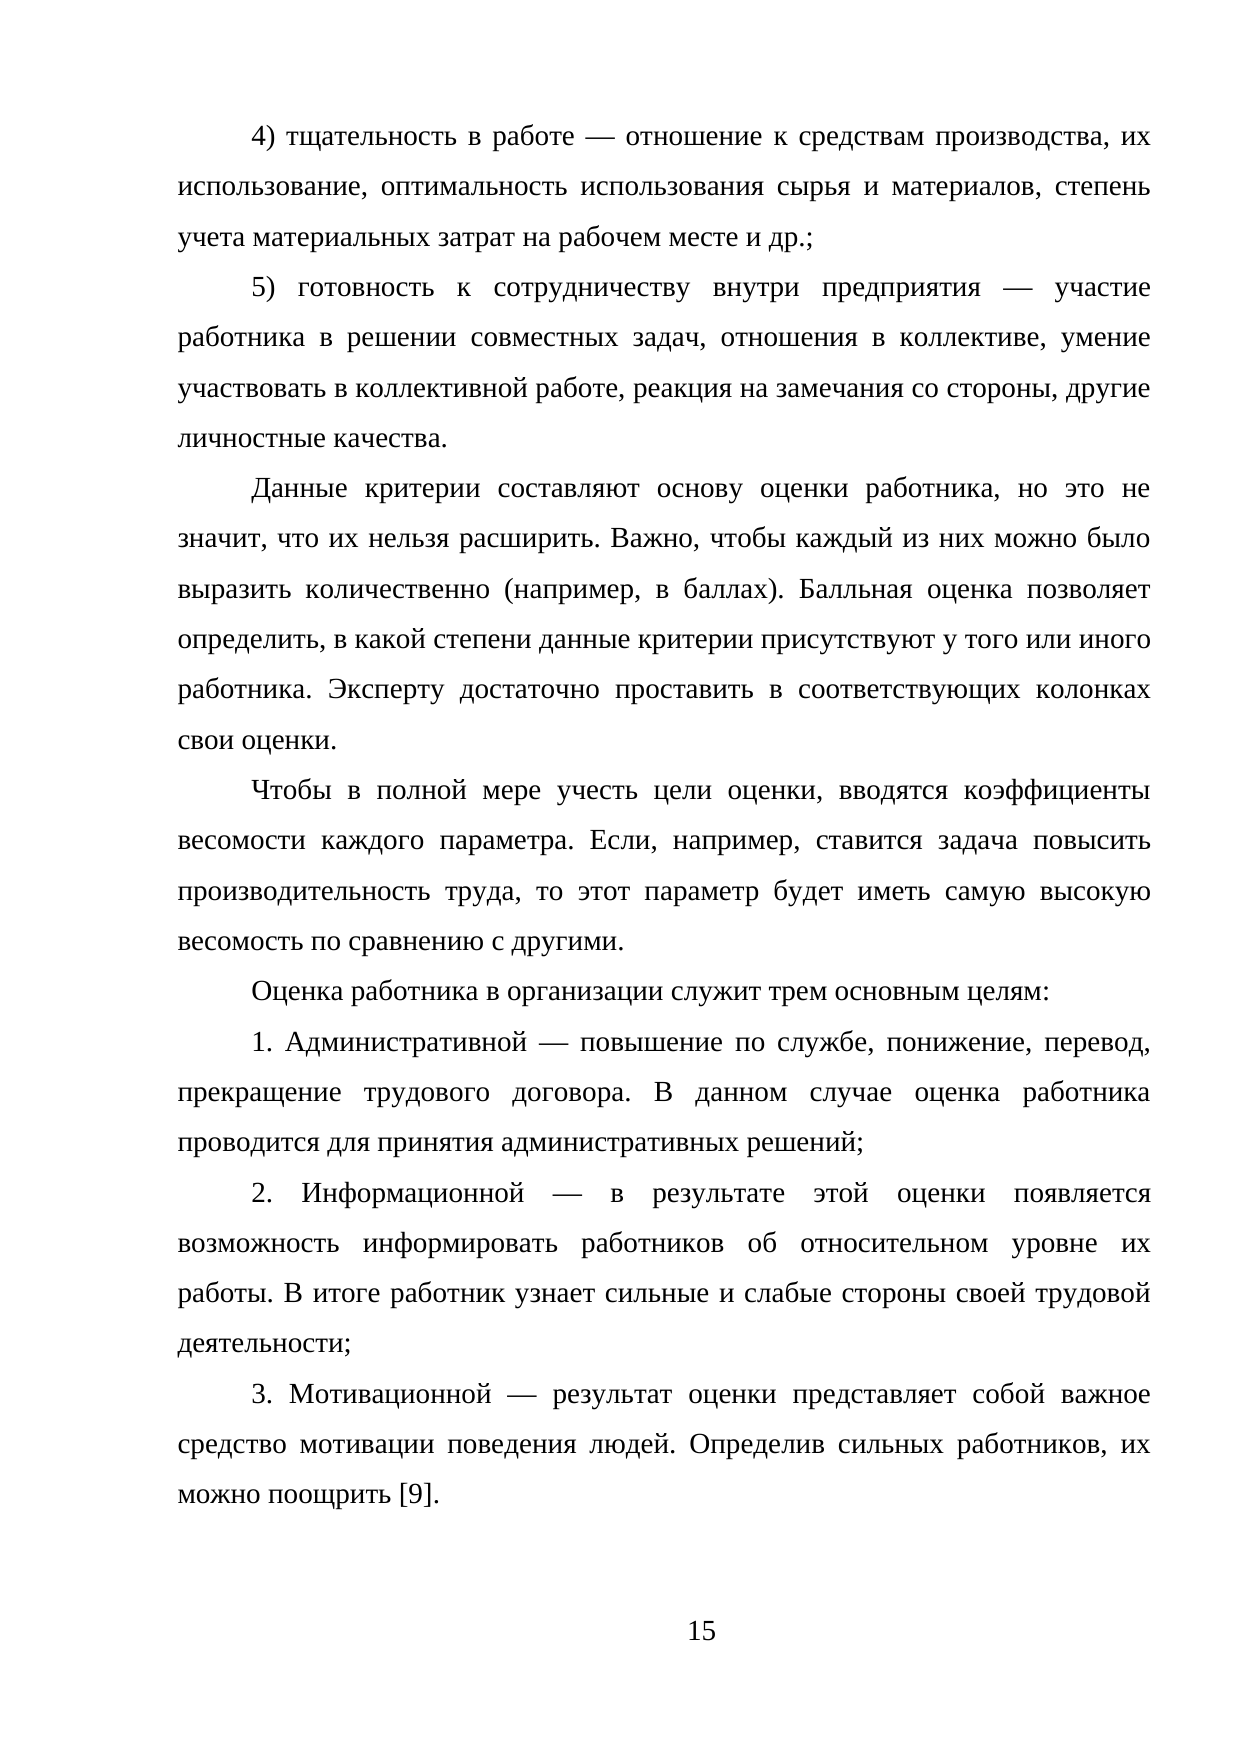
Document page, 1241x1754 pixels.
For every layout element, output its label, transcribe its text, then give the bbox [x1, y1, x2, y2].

text 5) готовность к сотрудничеству внутри предприятия — участие работника в решении совместных задач, отношения в коллективе, умение участвовать в коллективной работе, реакция на замечания со стороны, другие личностные качества. [177, 269, 1152, 453]
text Оценка работника в организации служит трем основным целям: [177, 973, 1152, 1007]
text 3. Мотивационной — результат оценки представляет собой важное средство мотивации поведения людей. Определив сильных работников, их можно поощрить [9]. [177, 1376, 1152, 1510]
text Данные критерии составляют основу оценки работника, но это не значит, что их нельзя расширить. Важно, чтобы каждый из них можно было выразить количественно (например, в баллах). Балльная оценка позволяет определить, в какой степени данные критерии присутствуют у того или иного работника. Эксперту достаточно проставить в соответствующих колонках свои оценки. [177, 470, 1152, 755]
text 1. Административной — повышение по службе, понижение, перевод, прекращение трудового договора. В данном случае оценка работника проводится для принятия административных решений; [177, 1024, 1152, 1158]
text 4) тщательность в работе — отношение к средствам производства, их использование, оптимальность использования сырья и материалов, степень учета материальных затрат на рабочем месте и др.; [177, 118, 1152, 252]
text Чтобы в полной мере учесть цели оценки, вводятся коэффициенты весомости каждого параметра. Если, например, ставится задача повысить производительность труда, то этот параметр будет иметь самую высокую весомость по сравнению с другими. [177, 772, 1152, 957]
text 2. Информационной — в результате этой оценки появляется возможность информировать работников об относительном уровне их работы. В итоге работник узнает сильные и слабые стороны своей трудовой деятельности; [177, 1175, 1152, 1359]
